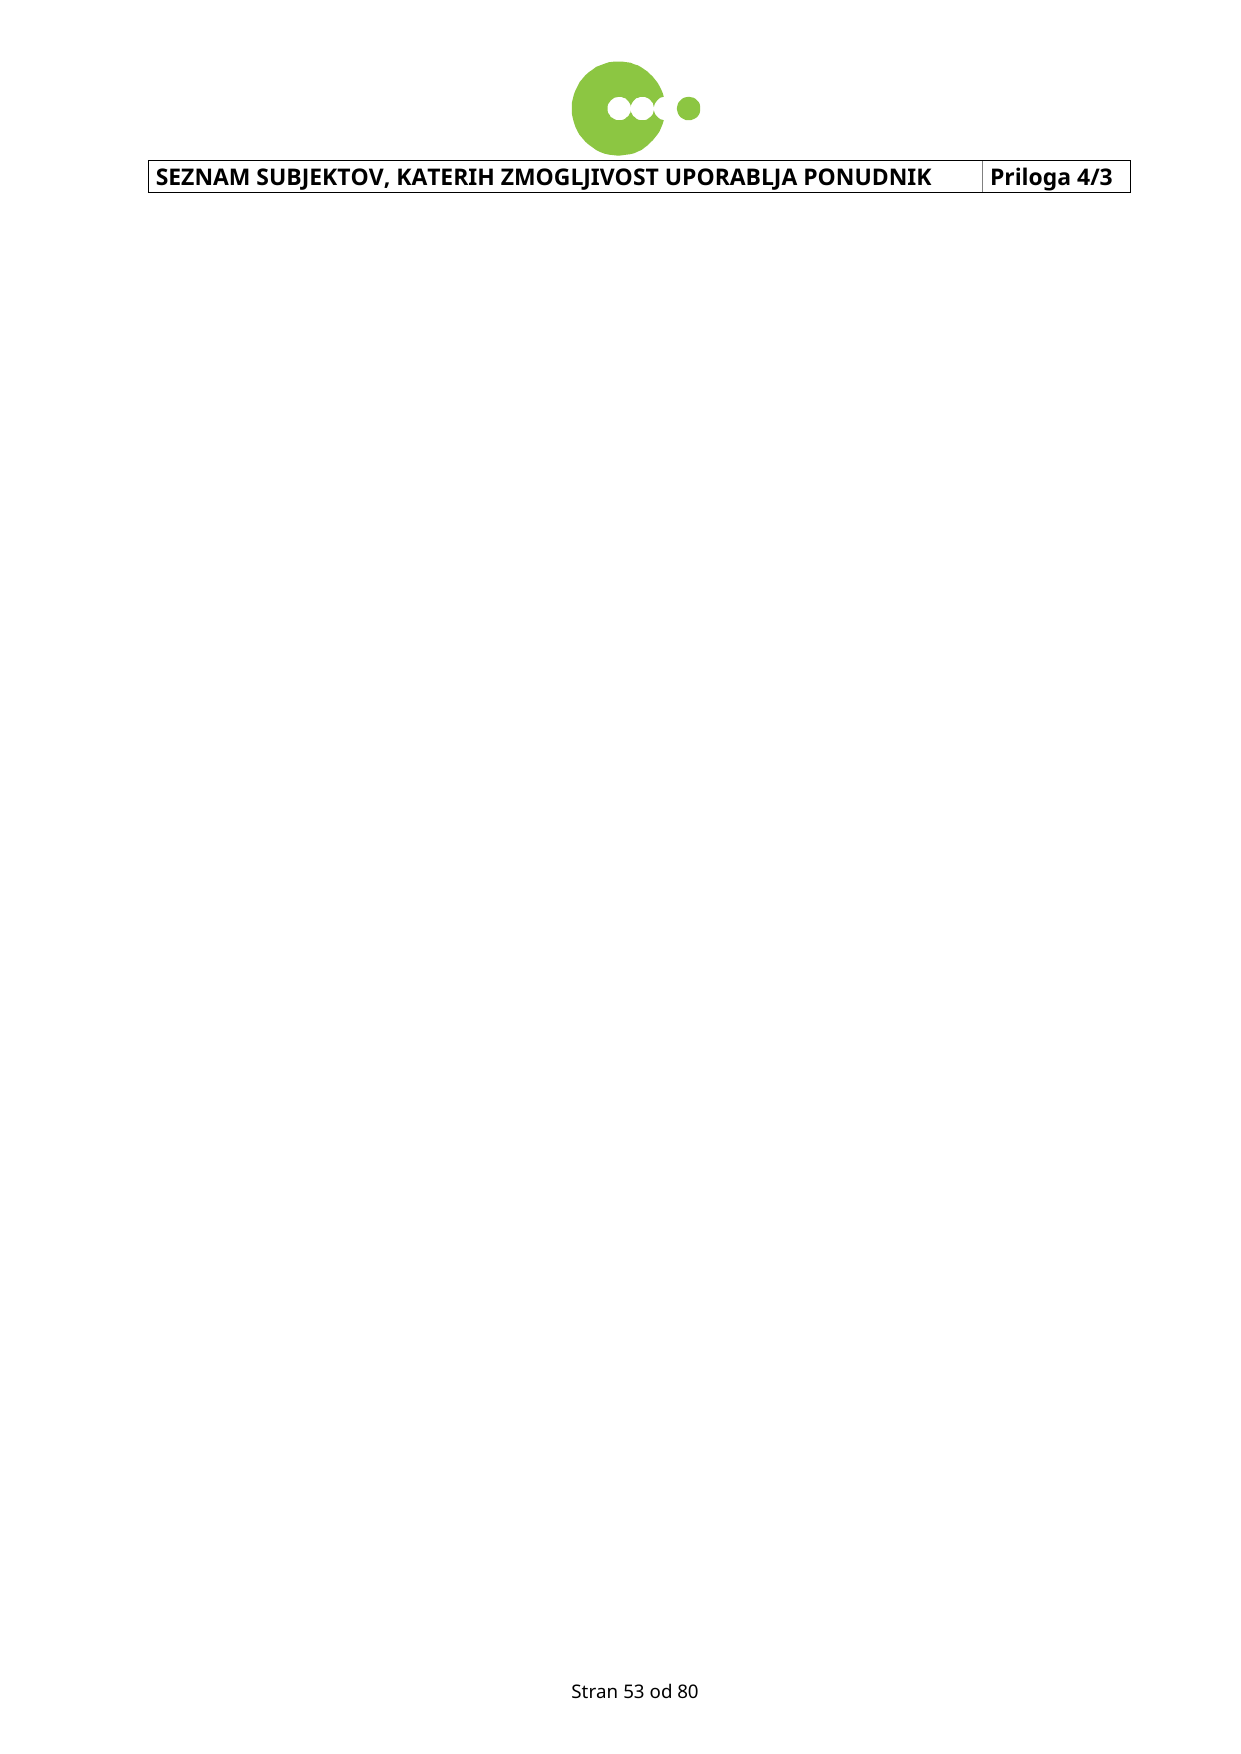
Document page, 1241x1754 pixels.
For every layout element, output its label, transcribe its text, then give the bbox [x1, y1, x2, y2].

table_header Priloga 4/3 [983, 161, 1130, 192]
table_header SEZNAM SUBJEKTOV, KATERIH ZMOGLJIVOST UPORABLJA PONUDNIK [149, 161, 982, 192]
